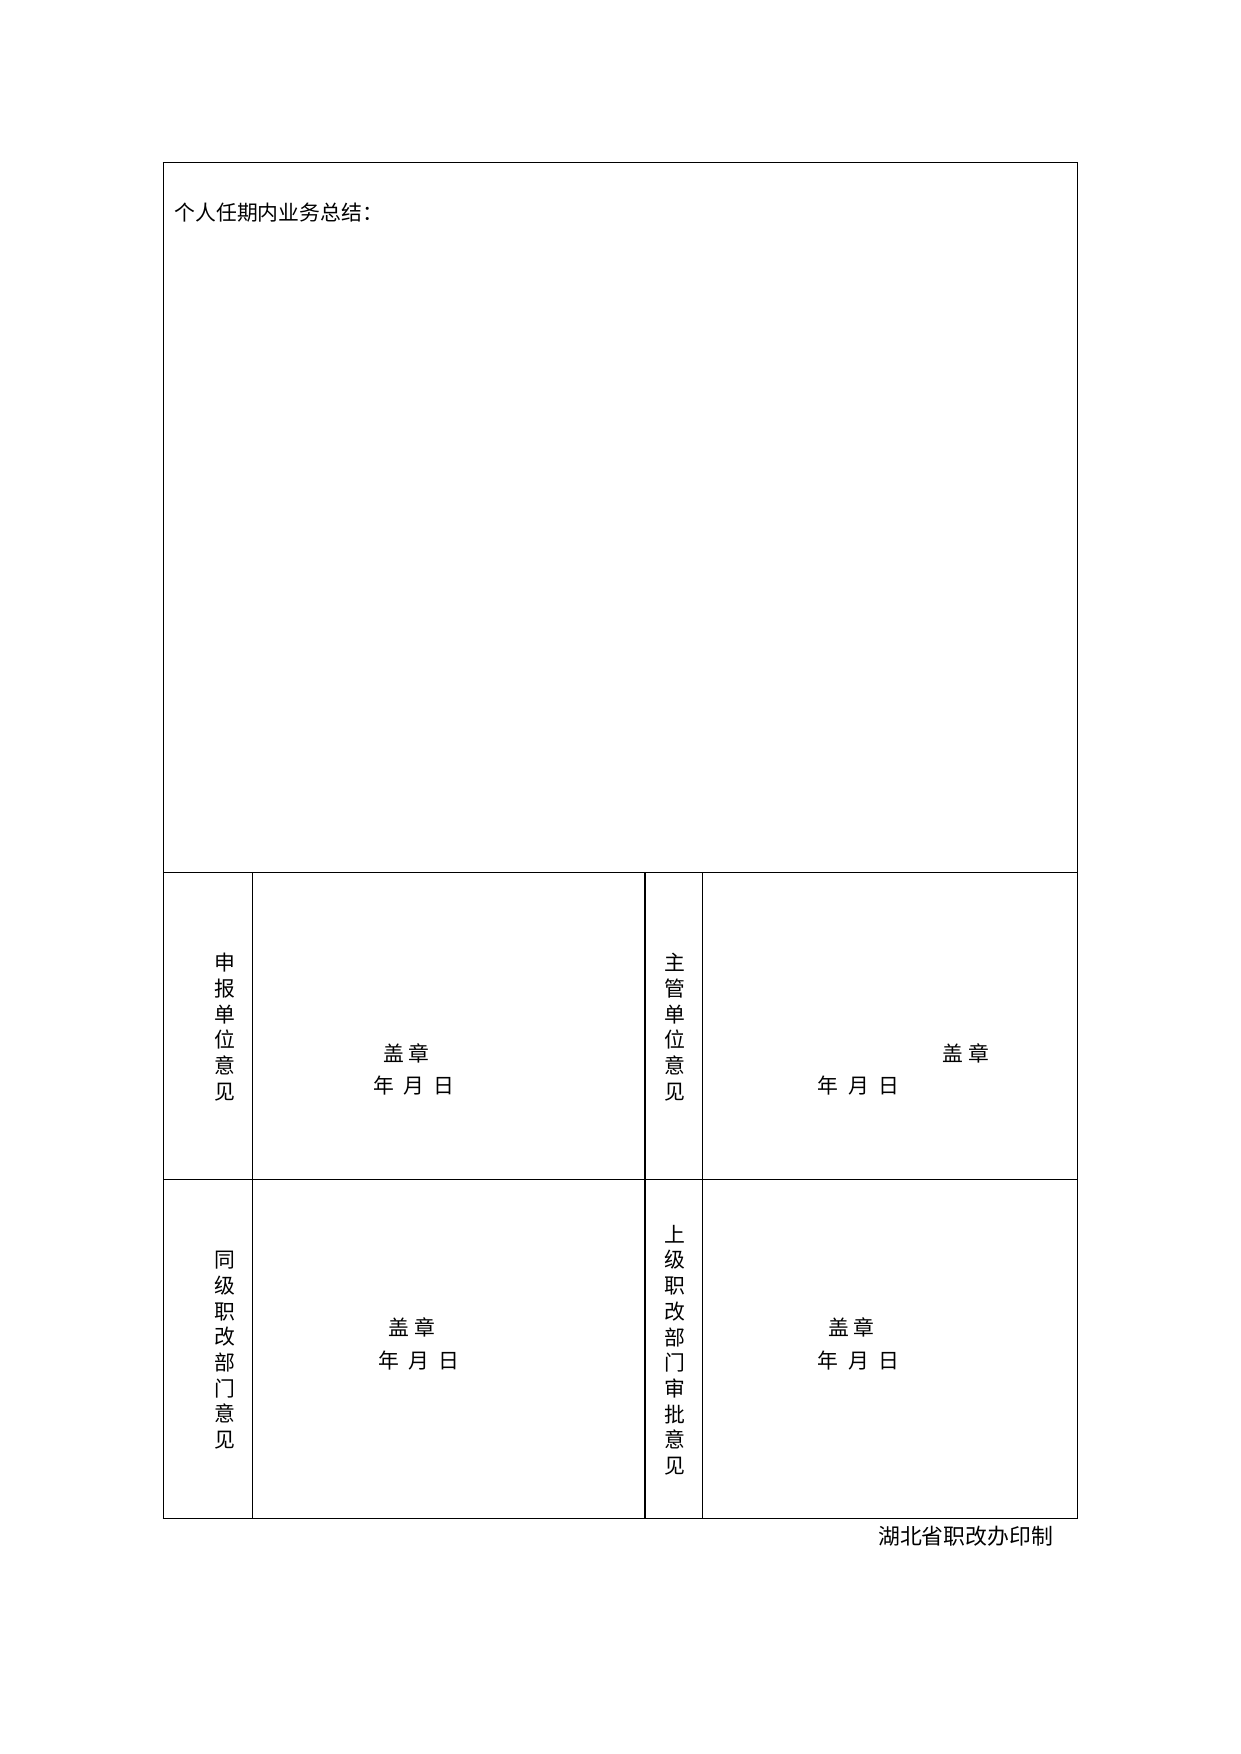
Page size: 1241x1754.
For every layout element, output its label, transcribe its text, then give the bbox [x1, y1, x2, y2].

table_cell 申 报 单 位 意 见 [164, 873, 252, 1179]
text 湖北省职改办印制 [187, 1519, 1053, 1551]
table_cell 盖 章 年 月 日 [703, 1180, 1077, 1517]
table_cell 盖 章 年 月 日 [703, 873, 1077, 1179]
table_cell 上 级 职 改 部 门 审 批 意 见 [646, 1180, 702, 1517]
table_cell 主 管 单 位 意 见 [646, 873, 702, 1179]
table_cell 盖 章 年 月 日 [253, 1180, 644, 1517]
table_cell 盖 章 年 月 日 [253, 873, 644, 1179]
table_cell 同 级 职 改 部 门 意 见 [164, 1180, 252, 1517]
table_header 个人任期内业务总结： [164, 163, 1077, 872]
